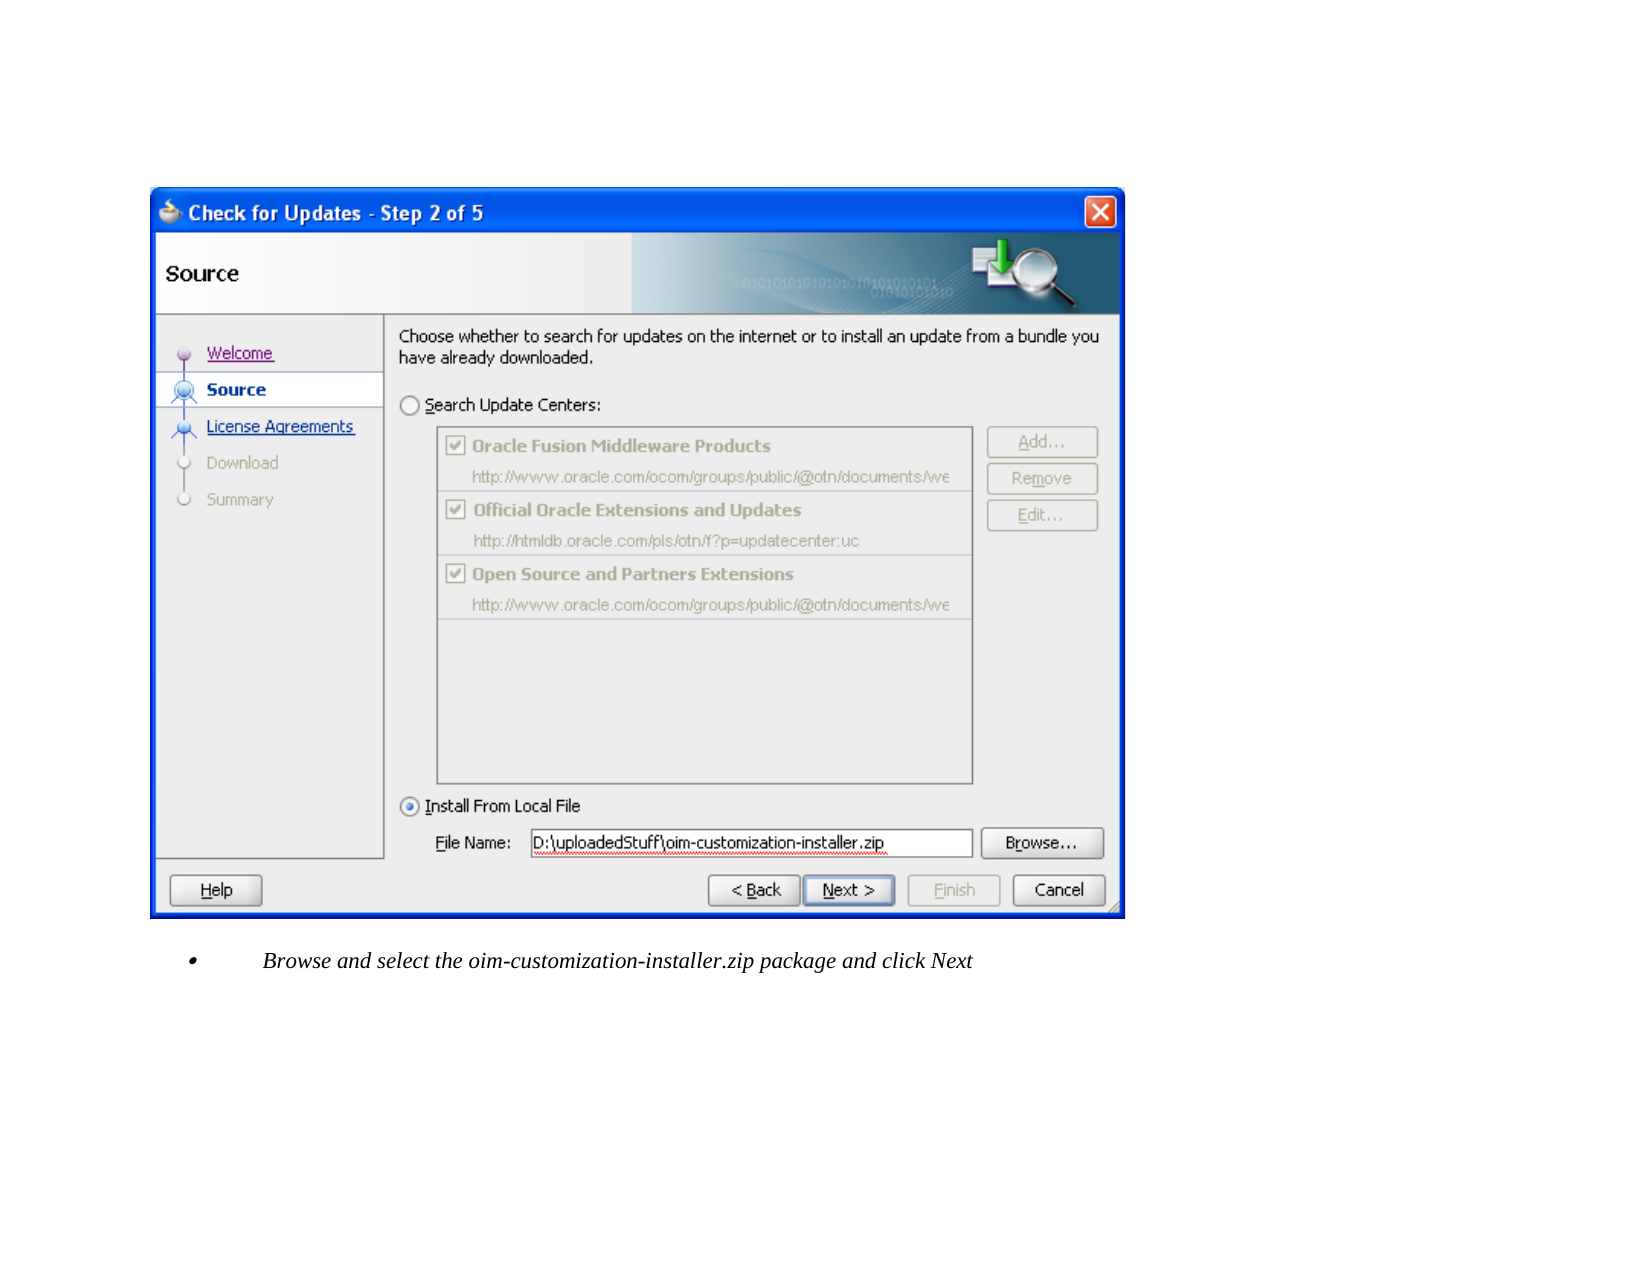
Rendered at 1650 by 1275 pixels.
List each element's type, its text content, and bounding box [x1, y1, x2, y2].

list Browse and select the oim-customization-installer.zip package and click Next [187, 947, 1500, 973]
picture [150, 187, 1125, 919]
